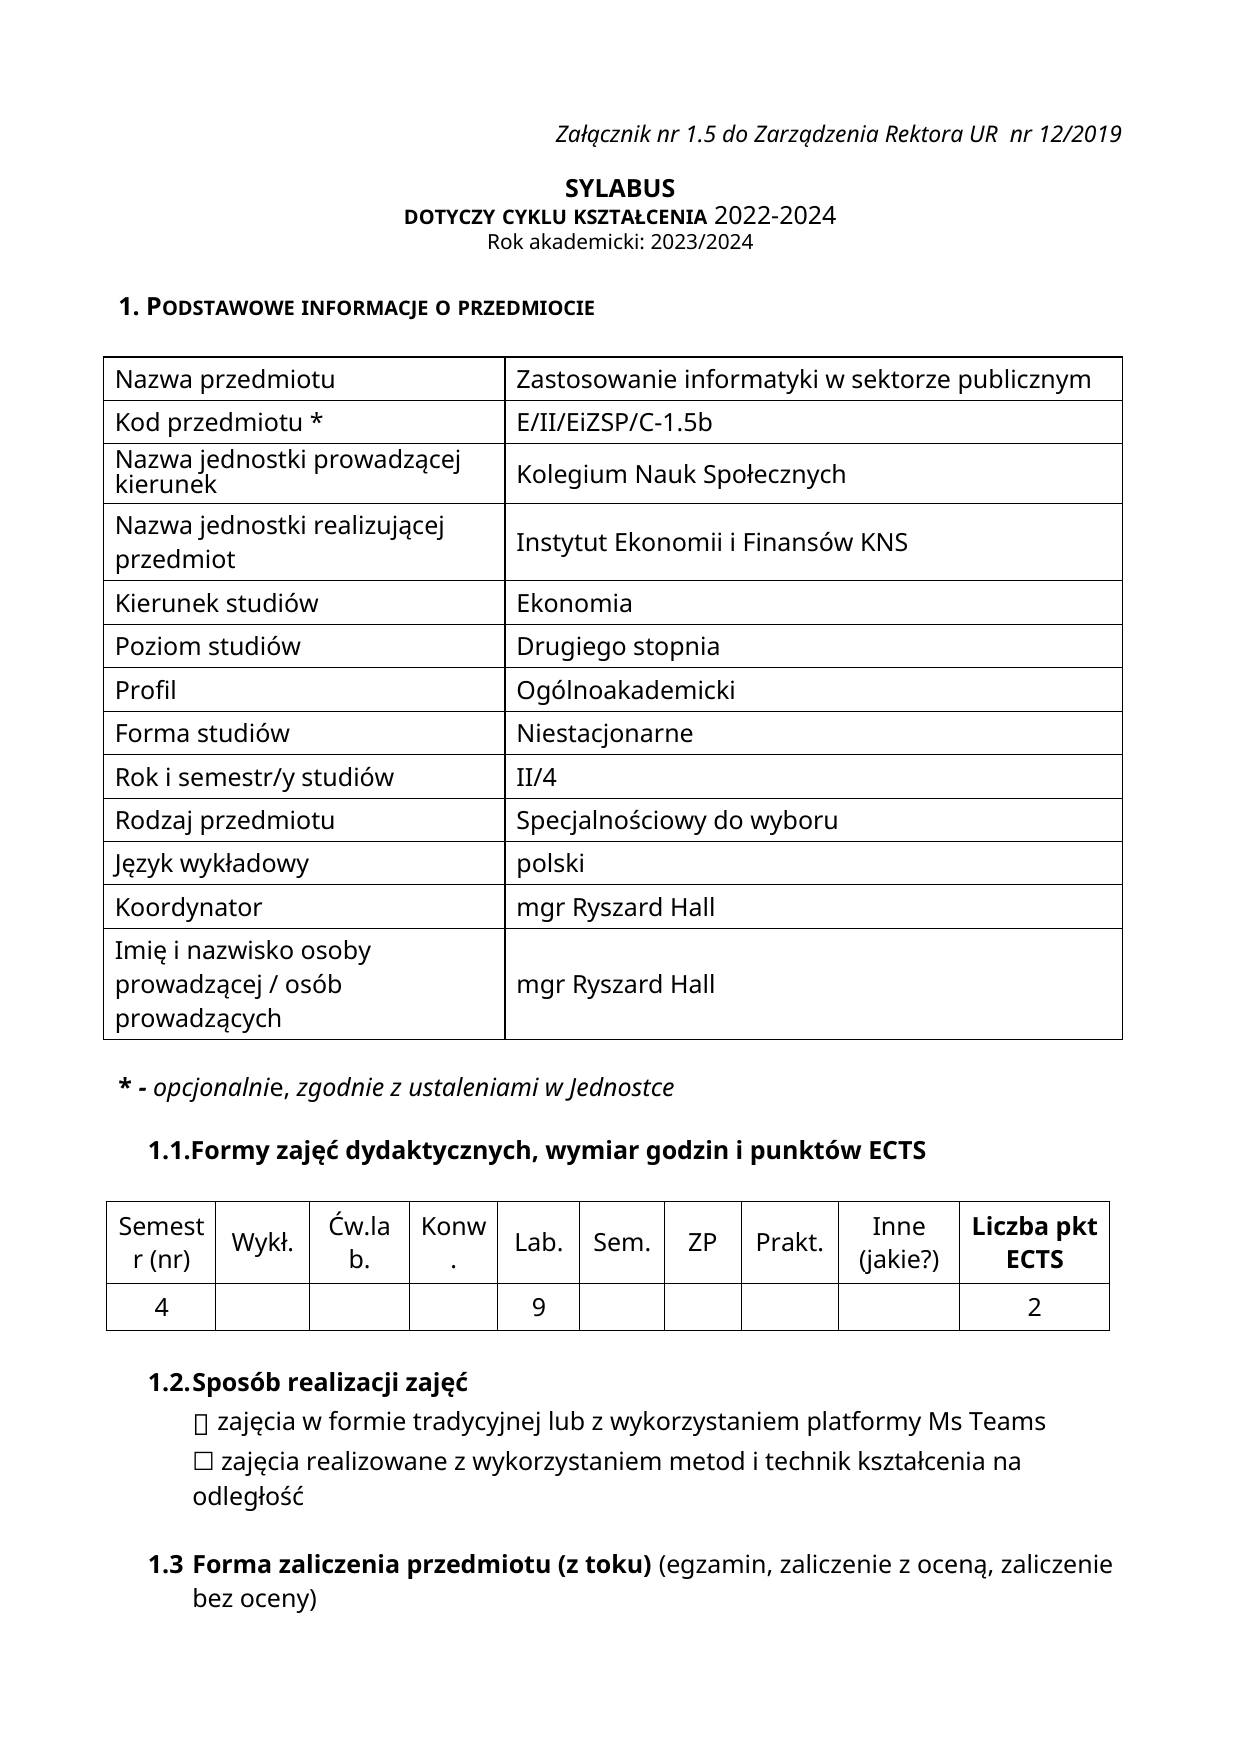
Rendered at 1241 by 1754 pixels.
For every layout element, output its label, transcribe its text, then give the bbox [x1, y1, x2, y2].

table_cell Koordynator [104, 885, 504, 928]
text 1.2. Sposób realizacji zajęć [148, 1365, 1122, 1399]
table_header Sem. [580, 1202, 664, 1282]
table_header Inne (jakie?) [839, 1202, 959, 1282]
table_header Liczba pkt ECTS [960, 1202, 1109, 1282]
table_cell Specjalnościowy do wyboru [506, 799, 1122, 841]
table_cell Kod przedmiotu * [104, 401, 504, 443]
table_cell Profil [104, 668, 504, 711]
table_header Ćw.lab. [310, 1202, 409, 1282]
table_cell Rok i semestr/y studiów [104, 755, 504, 797]
text Rok akademicki: 2023/2024 [118, 229, 1122, 254]
table_cell Ogólnoakademicki [506, 668, 1122, 711]
text * - opcjonalnie, zgodnie z ustaleniami w Jednostce [118, 1069, 1122, 1103]
table_cell Ekonomia [506, 581, 1122, 624]
table_cell 4 [107, 1284, 215, 1330]
table_cell E/II/EiZSP/C-1.5b [506, 401, 1122, 443]
table_cell [580, 1284, 664, 1330]
table_cell Drugiego stopnia [506, 625, 1122, 667]
table_header Lab. [498, 1202, 579, 1282]
table_cell polski [506, 842, 1122, 884]
table_cell mgr Ryszard Hall [506, 929, 1122, 1039]
table_cell [839, 1284, 959, 1330]
table_header Wykł. [216, 1202, 309, 1282]
table_cell [665, 1284, 741, 1330]
table_cell Nazwa jednostki realizującej przedmiot [104, 504, 504, 580]
table_cell 9 [498, 1284, 579, 1330]
table_header Prakt. [742, 1202, 838, 1282]
text  zajęcia w formie tradycyjnej lub z wykorzystaniem platformy Ms Teams [192, 1399, 1122, 1444]
table_cell Nazwa jednostki prowadzącej kierunek [104, 444, 504, 503]
text dotyczy cyklu kształcenia 2022-2024 [118, 204, 1122, 229]
table_cell Imię i nazwisko osoby prowadzącej / osób prowadzących [104, 929, 504, 1039]
table_cell 2 [960, 1284, 1109, 1330]
table_cell Kolegium Nauk Społecznych [506, 444, 1122, 503]
table_header Zastosowanie informatyki w sektorze publicznym [506, 358, 1122, 400]
text 1.1.Formy zajęć dydaktycznych, wymiar godzin i punktów ECTS [148, 1133, 1122, 1167]
table_cell Rodzaj przedmiotu [104, 799, 504, 841]
text ☐ zajęcia realizowane z wykorzystaniem metod i technik kształcenia na odległość [192, 1444, 1122, 1512]
text 1.3 Forma zaliczenia przedmiotu (z toku) (egzamin, zaliczenie z oceną, zaliczenie bez oceny) [148, 1546, 1122, 1614]
table_header ZP [665, 1202, 741, 1282]
table_cell mgr Ryszard Hall [506, 885, 1122, 928]
table_cell Instytut Ekonomii i Finansów KNS [506, 504, 1122, 580]
text Załącznik nr 1.5 do Zarządzenia Rektora UR nr 12/2019 [118, 118, 1122, 149]
table_cell [410, 1284, 497, 1330]
table_cell [216, 1284, 309, 1330]
table_cell Forma studiów [104, 712, 504, 754]
table_header Nazwa przedmiotu [104, 358, 504, 400]
table_cell [742, 1284, 838, 1330]
text 1. Podstawowe informacje o przedmiocie [118, 288, 1122, 322]
table_cell Niestacjonarne [506, 712, 1122, 754]
table_cell [310, 1284, 409, 1330]
table_cell II/4 [506, 755, 1122, 797]
text SYLABUS [118, 170, 1122, 204]
table_cell Język wykładowy [104, 842, 504, 884]
table_cell Poziom studiów [104, 625, 504, 667]
table_header Konw. [410, 1202, 497, 1282]
table_cell Kierunek studiów [104, 581, 504, 624]
table_header Semestr (nr) [107, 1202, 215, 1282]
